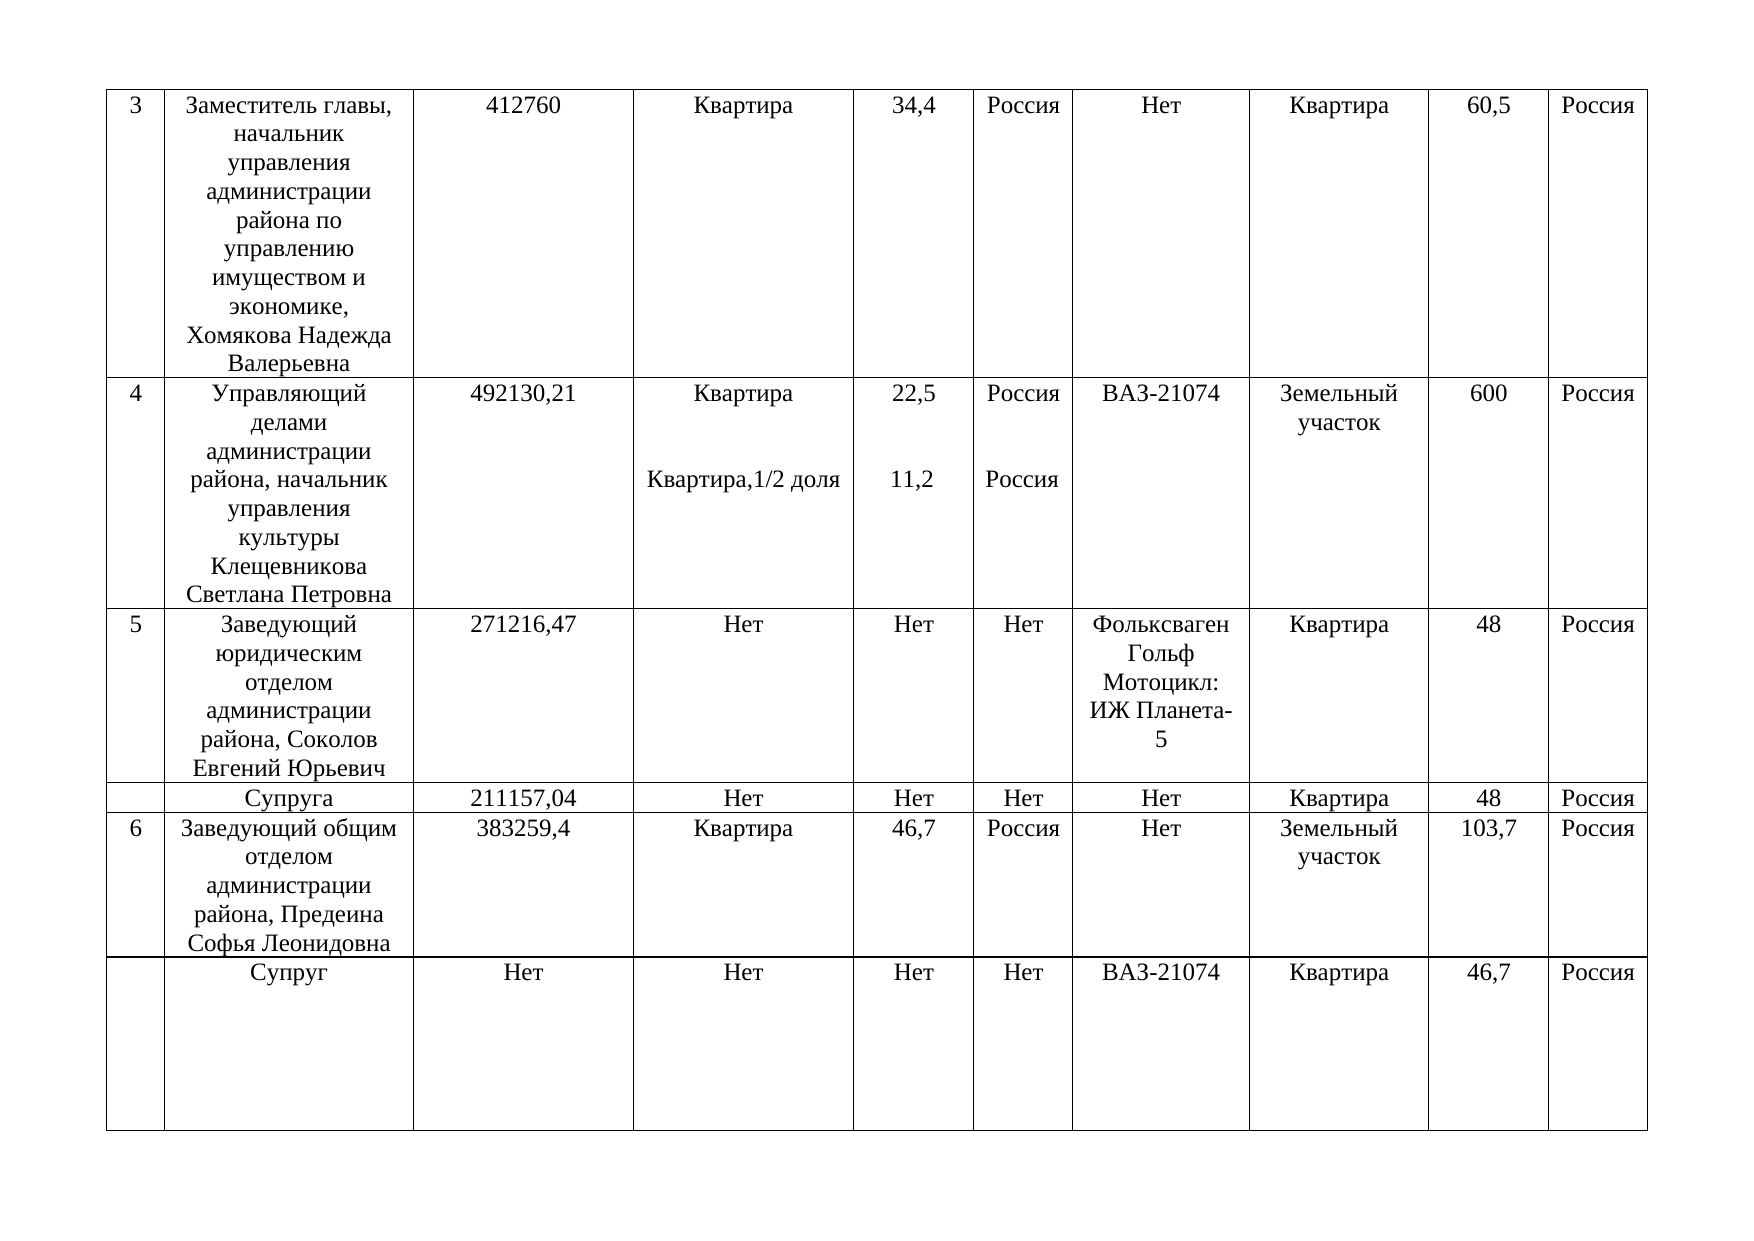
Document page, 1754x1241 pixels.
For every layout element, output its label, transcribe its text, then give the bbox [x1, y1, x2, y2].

table_cell Квартира [1250, 783, 1428, 812]
table_cell Россия Россия [974, 378, 1072, 608]
table_cell 492130,21 [414, 378, 633, 608]
table_cell 383259,4 [414, 813, 633, 956]
table_cell Нет [634, 783, 853, 812]
table_cell Россия [1549, 783, 1647, 812]
table_cell 6 [107, 813, 164, 956]
table_cell Нет [974, 958, 1072, 1130]
table_cell Управляющий делами администрации района, начальник управления культуры Клещевникова Светлана Петровна [165, 378, 413, 608]
table_cell 48 [1429, 609, 1548, 782]
table_cell Нет [974, 783, 1072, 812]
table_cell 600 [1429, 378, 1548, 608]
table_cell Земельный участок [1250, 813, 1428, 956]
table_cell 103,7 [1429, 813, 1548, 956]
table_cell Супруг [165, 958, 413, 1130]
table_cell Земельный участок [1250, 378, 1428, 608]
table_cell Россия [1549, 813, 1647, 956]
table_cell Нет [414, 958, 633, 1130]
table_cell Нет [1073, 813, 1249, 956]
table_cell Квартира [1250, 609, 1428, 782]
table_cell [107, 958, 164, 1130]
table_cell 3 [107, 90, 164, 377]
table_cell Заведующий общим отделом администрации района, Предеина Софья Леонидовна [165, 813, 413, 956]
table_cell Нет [634, 609, 853, 782]
table_cell 22,5 11,2 [854, 378, 973, 608]
table_cell Нет [854, 783, 973, 812]
table_cell Нет [854, 609, 973, 782]
table_cell 412760 [414, 90, 633, 377]
table_cell Нет [1073, 783, 1249, 812]
table_cell Россия [1549, 958, 1647, 1130]
table_cell 211157,04 [414, 783, 633, 812]
table_cell Фольксваген Гольф Мотоцикл: ИЖ Планета-5 [1073, 609, 1249, 782]
table_cell Нет [634, 958, 853, 1130]
table_cell Заведующий юридическим отделом администрации района, Соколов Евгений Юрьевич [165, 609, 413, 782]
table_cell 5 [107, 609, 164, 782]
table_cell Россия [1549, 378, 1647, 608]
table_cell Россия [974, 813, 1072, 956]
table_cell Нет [1073, 90, 1249, 377]
table_cell Квартира [634, 813, 853, 956]
table_cell Квартира [634, 90, 853, 377]
table_cell Россия [1549, 609, 1647, 782]
table_cell 34,4 [854, 90, 973, 377]
table_cell Супруга [165, 783, 413, 812]
table_cell Россия [1549, 90, 1647, 377]
table_cell Квартира [1250, 90, 1428, 377]
table_cell 4 [107, 378, 164, 608]
table_cell Нет [854, 958, 973, 1130]
table_cell 60,5 [1429, 90, 1548, 377]
table_cell ВАЗ-21074 [1073, 958, 1249, 1130]
table_cell Россия [974, 90, 1072, 377]
table_cell Нет [974, 609, 1072, 782]
table_cell ВАЗ-21074 [1073, 378, 1249, 608]
table_cell [107, 783, 164, 812]
table_cell Квартира [1250, 958, 1428, 1130]
table_cell Заместитель главы, начальник управления администрации района по управлению имуществом и экономике, Хомякова Надежда Валерьевна [165, 90, 413, 377]
table_cell Квартира Квартира,1/2 доля [634, 378, 853, 608]
table_cell 271216,47 [414, 609, 633, 782]
table_cell 46,7 [1429, 958, 1548, 1130]
table_cell 46,7 [854, 813, 973, 956]
table_cell 48 [1429, 783, 1548, 812]
